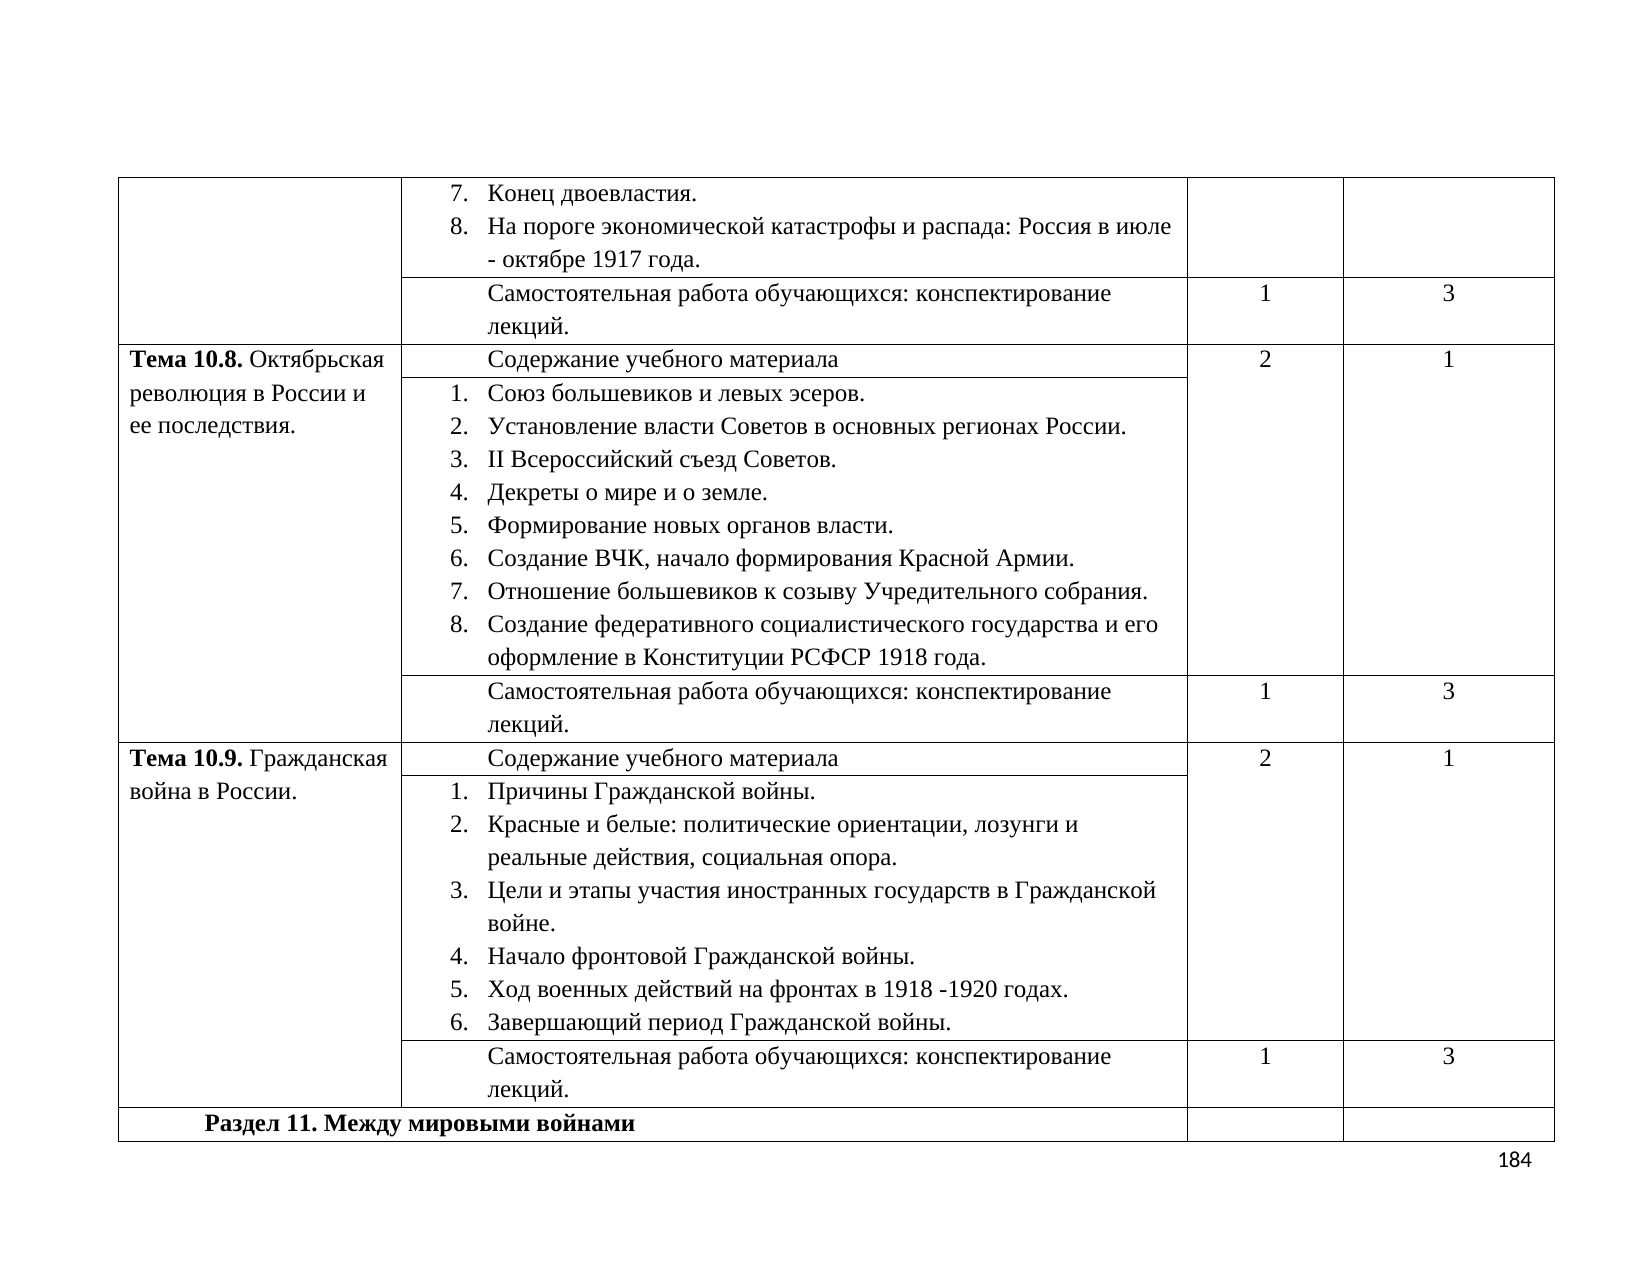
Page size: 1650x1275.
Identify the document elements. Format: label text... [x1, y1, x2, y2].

table_cell 3 [1344, 278, 1554, 343]
table_cell Самостоятельная работа обучающихся: конспектирование лекций. [402, 1041, 1187, 1107]
table_cell Содержание учебного материала [402, 345, 1187, 377]
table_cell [402, 178, 1187, 277]
table_cell [1188, 1108, 1343, 1141]
table_cell Тема 10.8. Октябрьская революция в России и ее последствия. [119, 345, 401, 742]
table_cell 1 [1188, 676, 1343, 742]
table_cell 2 [1188, 345, 1343, 675]
table_cell 3 [1344, 1041, 1554, 1107]
table_cell 3 [1344, 676, 1554, 742]
table_cell 1 [1344, 743, 1554, 1040]
table_cell Самостоятельная работа обучающихся: конспектирование лекций. [402, 676, 1187, 742]
table_cell Самостоятельная работа обучающихся: конспектирование лекций. [402, 278, 1187, 343]
table_cell [1344, 1108, 1554, 1141]
table_cell 1 [1344, 345, 1554, 675]
table_cell Тема 10.9. Гражданская война в России. [119, 743, 401, 1107]
table_cell Раздел 11. Между мировыми войнами [119, 1108, 1187, 1141]
table_cell Содержание учебного материала [402, 743, 1187, 775]
table_cell 1 [1188, 1041, 1343, 1107]
table_cell Причины Гражданской войны. Красные и белые: политические ориентации, лозунги и реальные действия, социальная опора. Цели и этапы участия иностранных государств в Гражданской войне. Начало фронтовой Гражданской войны. Ход военных действий на фронтах в 1918 -1920 годах. Завершающий период Гражданской войны. [402, 776, 1187, 1040]
table_cell Союз большевиков и левых эсеров. Установление власти Советов в основных регионах России. II Всероссийский съезд Советов. Декреты о мире и о земле. Формирование новых органов власти. Создание ВЧК, начало формирования Красной Армии. Отношение большевиков к созыву Учредительного собрания. Создание федеративного социалистического государства и его оформление в Конституции РСФСР 1918 года. [402, 378, 1187, 675]
table_cell 2 [1188, 743, 1343, 1040]
table_cell 1 [1188, 278, 1343, 343]
